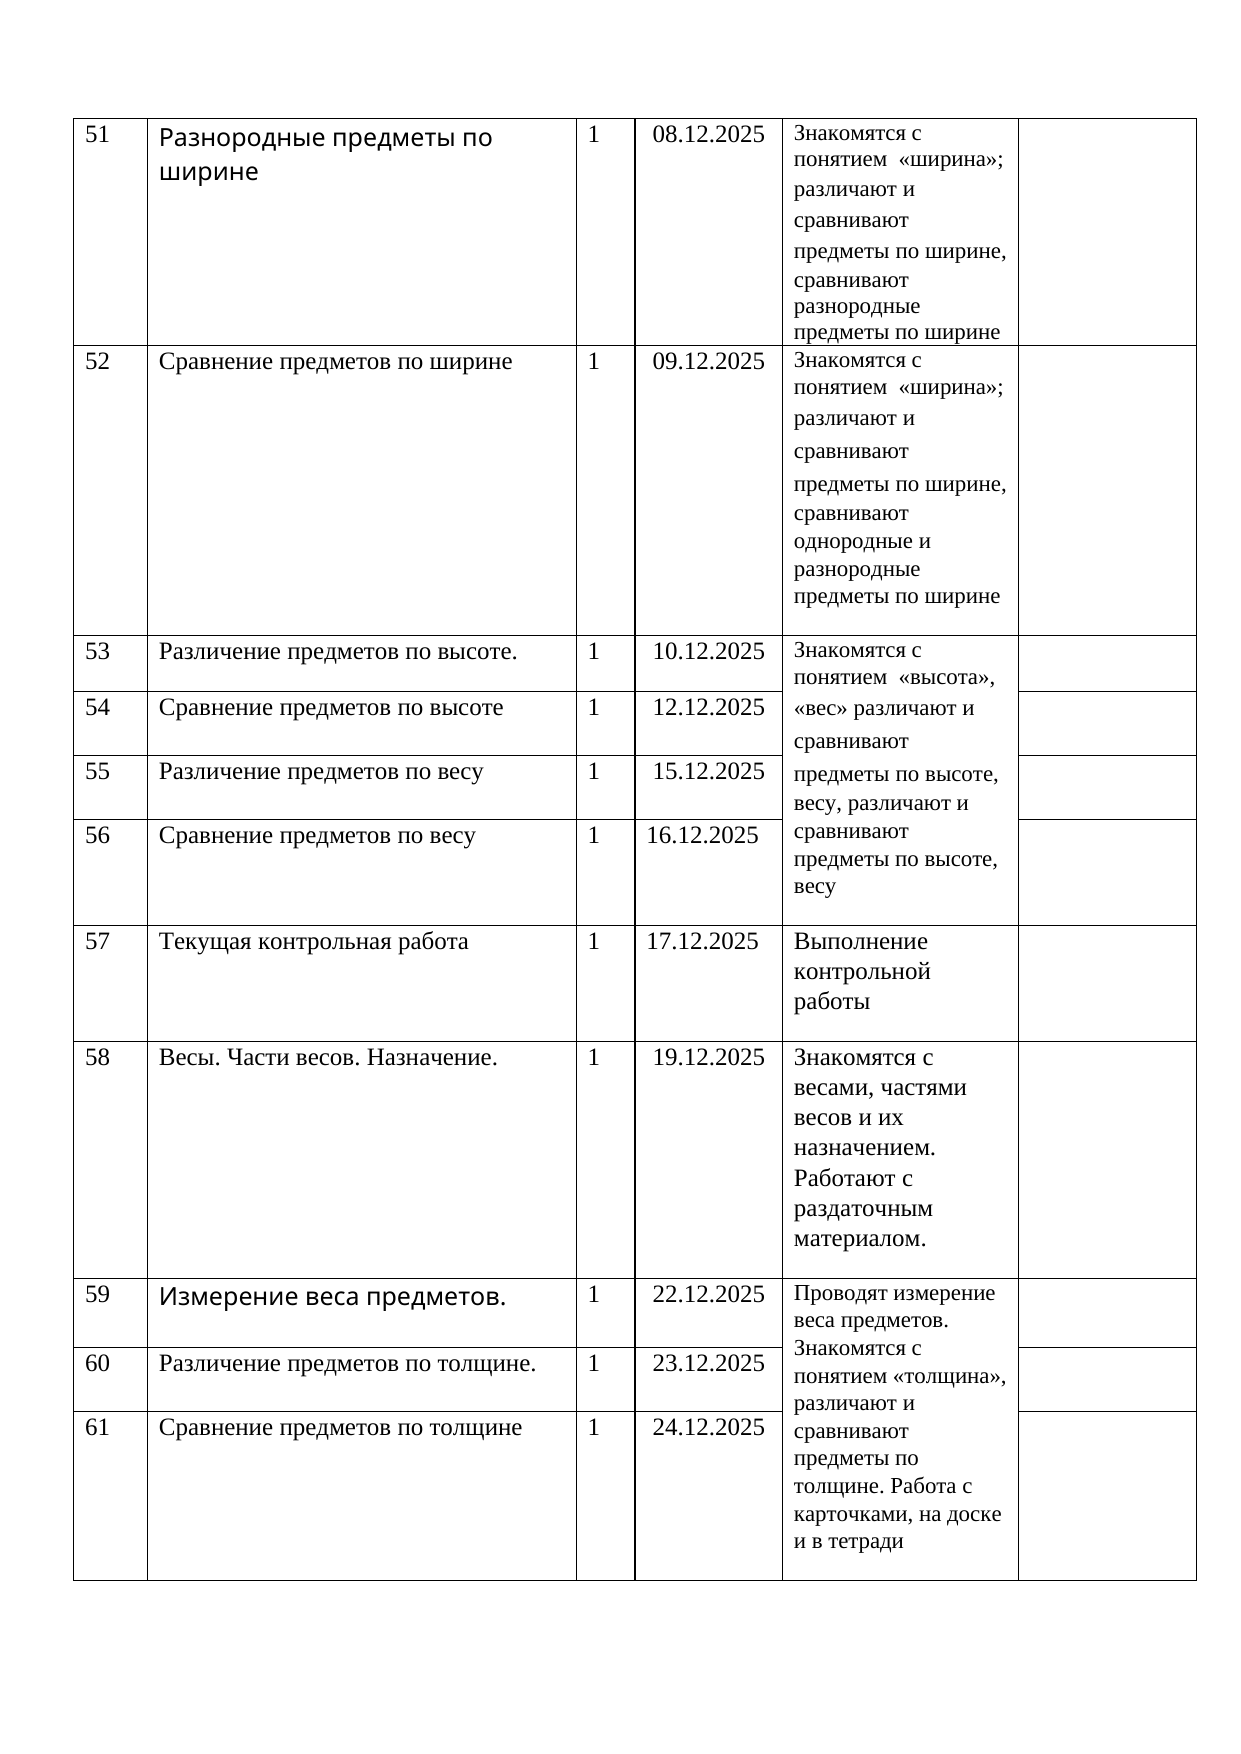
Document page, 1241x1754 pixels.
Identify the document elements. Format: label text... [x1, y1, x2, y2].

table_cell 1 [577, 926, 634, 1041]
table_cell 54 [74, 692, 147, 755]
table_cell 1 [577, 1412, 634, 1580]
table_cell 1 [577, 1279, 634, 1347]
table_cell 52 [74, 346, 147, 635]
table_cell 58 [74, 1042, 147, 1278]
table_cell 1 [577, 346, 634, 635]
table_cell Знакомятся с понятием «высота», «вес» различают и сравнивают предметы по высоте, весу, различают и сравнивают предметы по высоте, весу [783, 636, 1018, 925]
table_cell 12.12.2025 [636, 692, 782, 755]
table_cell 57 [74, 926, 147, 1041]
table_cell [1019, 692, 1196, 755]
table_cell 59 [74, 1279, 147, 1347]
table_cell [1019, 1348, 1196, 1411]
table_cell [1019, 119, 1196, 345]
table_cell Различение предметов по толщине. [148, 1348, 576, 1411]
table_cell 09.12.2025 [636, 346, 782, 635]
table_cell 1 [577, 119, 634, 345]
table_cell Сравнение предметов по толщине [148, 1412, 576, 1580]
table_cell 1 [577, 636, 634, 691]
table_cell Знакомятся с весами, частями весов и их назначением. Работают с раздаточным материалом. [783, 1042, 1018, 1278]
table_cell 60 [74, 1348, 147, 1411]
table_cell 1 [577, 1348, 634, 1411]
table_cell Знакомятся с понятием «ширина»; различают и сравнивают предметы по ширине, сравнивают однородные и разнородные предметы по ширине [783, 346, 1018, 635]
table_cell [1019, 346, 1196, 635]
table_cell 08.12.2025 [636, 119, 782, 345]
table_cell [1019, 926, 1196, 1041]
table_cell 1 [577, 692, 634, 755]
table_cell Различение предметов по весу [148, 756, 576, 819]
table_cell 10.12.2025 [636, 636, 782, 691]
table_cell 17.12.2025 [636, 926, 782, 1041]
table_cell 55 [74, 756, 147, 819]
table_cell [1019, 1042, 1196, 1278]
table_cell 23.12.2025 [636, 1348, 782, 1411]
table_cell 56 [74, 820, 147, 925]
table_cell Весы. Части весов. Назначение. [148, 1042, 576, 1278]
table_cell 1 [577, 1042, 634, 1278]
table_cell 19.12.2025 [636, 1042, 782, 1278]
table_cell [1019, 1279, 1196, 1347]
table_cell Разнородные предметы по ширине [148, 119, 576, 345]
table_cell Сравнение предметов по весу [148, 820, 576, 925]
table_cell 51 [74, 119, 147, 345]
table_cell [1019, 756, 1196, 819]
table_cell Сравнение предметов по ширине [148, 346, 576, 635]
table_cell 1 [577, 820, 634, 925]
table_cell 24.12.2025 [636, 1412, 782, 1580]
table_cell Сравнение предметов по высоте [148, 692, 576, 755]
table_cell Проводят измерение веса предметов. Знакомятся с понятием «толщина», различают и сравнивают предметы по толщине. Работа с карточками, на доске и в тетради [783, 1279, 1018, 1580]
table_cell 1 [577, 756, 634, 819]
table_cell Измерение веса предметов. [148, 1279, 576, 1347]
table_cell 16.12.2025 [636, 820, 782, 925]
table_cell 61 [74, 1412, 147, 1580]
table_cell 53 [74, 636, 147, 691]
table_cell Выполнение контрольной работы [783, 926, 1018, 1041]
table_cell Различение предметов по высоте. [148, 636, 576, 691]
table_cell [1019, 820, 1196, 925]
table_cell [1019, 1412, 1196, 1580]
table_cell Знакомятся с понятием «ширина»; различают и сравнивают предметы по ширине, сравнивают разнородные предметы по ширине [783, 119, 1018, 345]
table_cell 15.12.2025 [636, 756, 782, 819]
table_cell 22.12.2025 [636, 1279, 782, 1347]
table_cell [1019, 636, 1196, 691]
table_cell Текущая контрольная работа [148, 926, 576, 1041]
